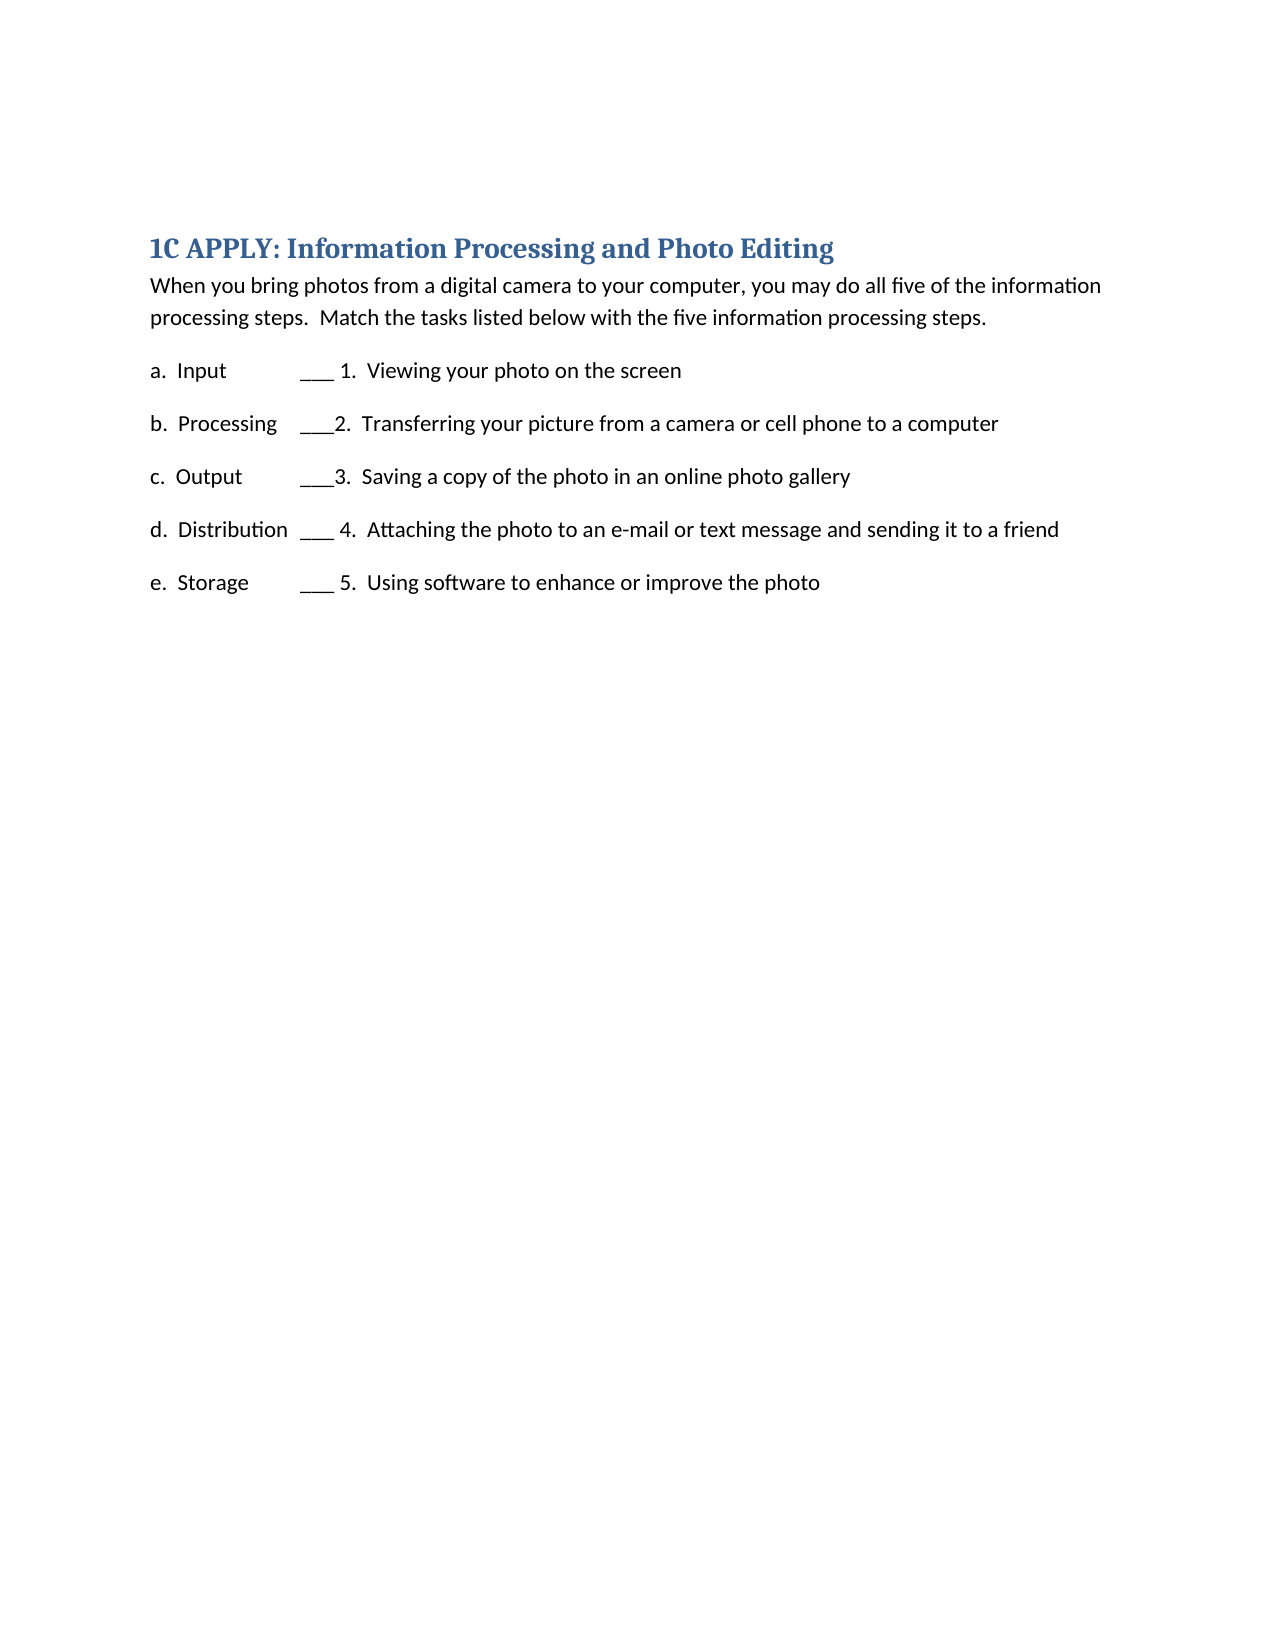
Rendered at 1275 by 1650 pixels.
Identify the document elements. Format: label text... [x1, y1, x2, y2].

text d. Distribution ___ 4. Attaching the photo to an e-mail or text message and sending it to a friend [150, 515, 1125, 543]
text e. Storage ___ 5. Using software to enhance or improve the photo [150, 568, 1125, 596]
text b. Processing ___2. Transferring your picture from a camera or cell phone to a computer [150, 409, 1125, 437]
text c. Output ___3. Saving a copy of the photo in an online photo gallery [150, 462, 1125, 490]
subtitle 1C APPLY: Information Processing and Photo Editing [150, 232, 1125, 266]
text When you bring photos from a digital camera to your computer, you may do all five of the information processing steps. Match the tasks listed below with the five information processing steps. [150, 271, 1125, 331]
text a. Input ___ 1. Viewing your photo on the screen [150, 356, 1125, 384]
